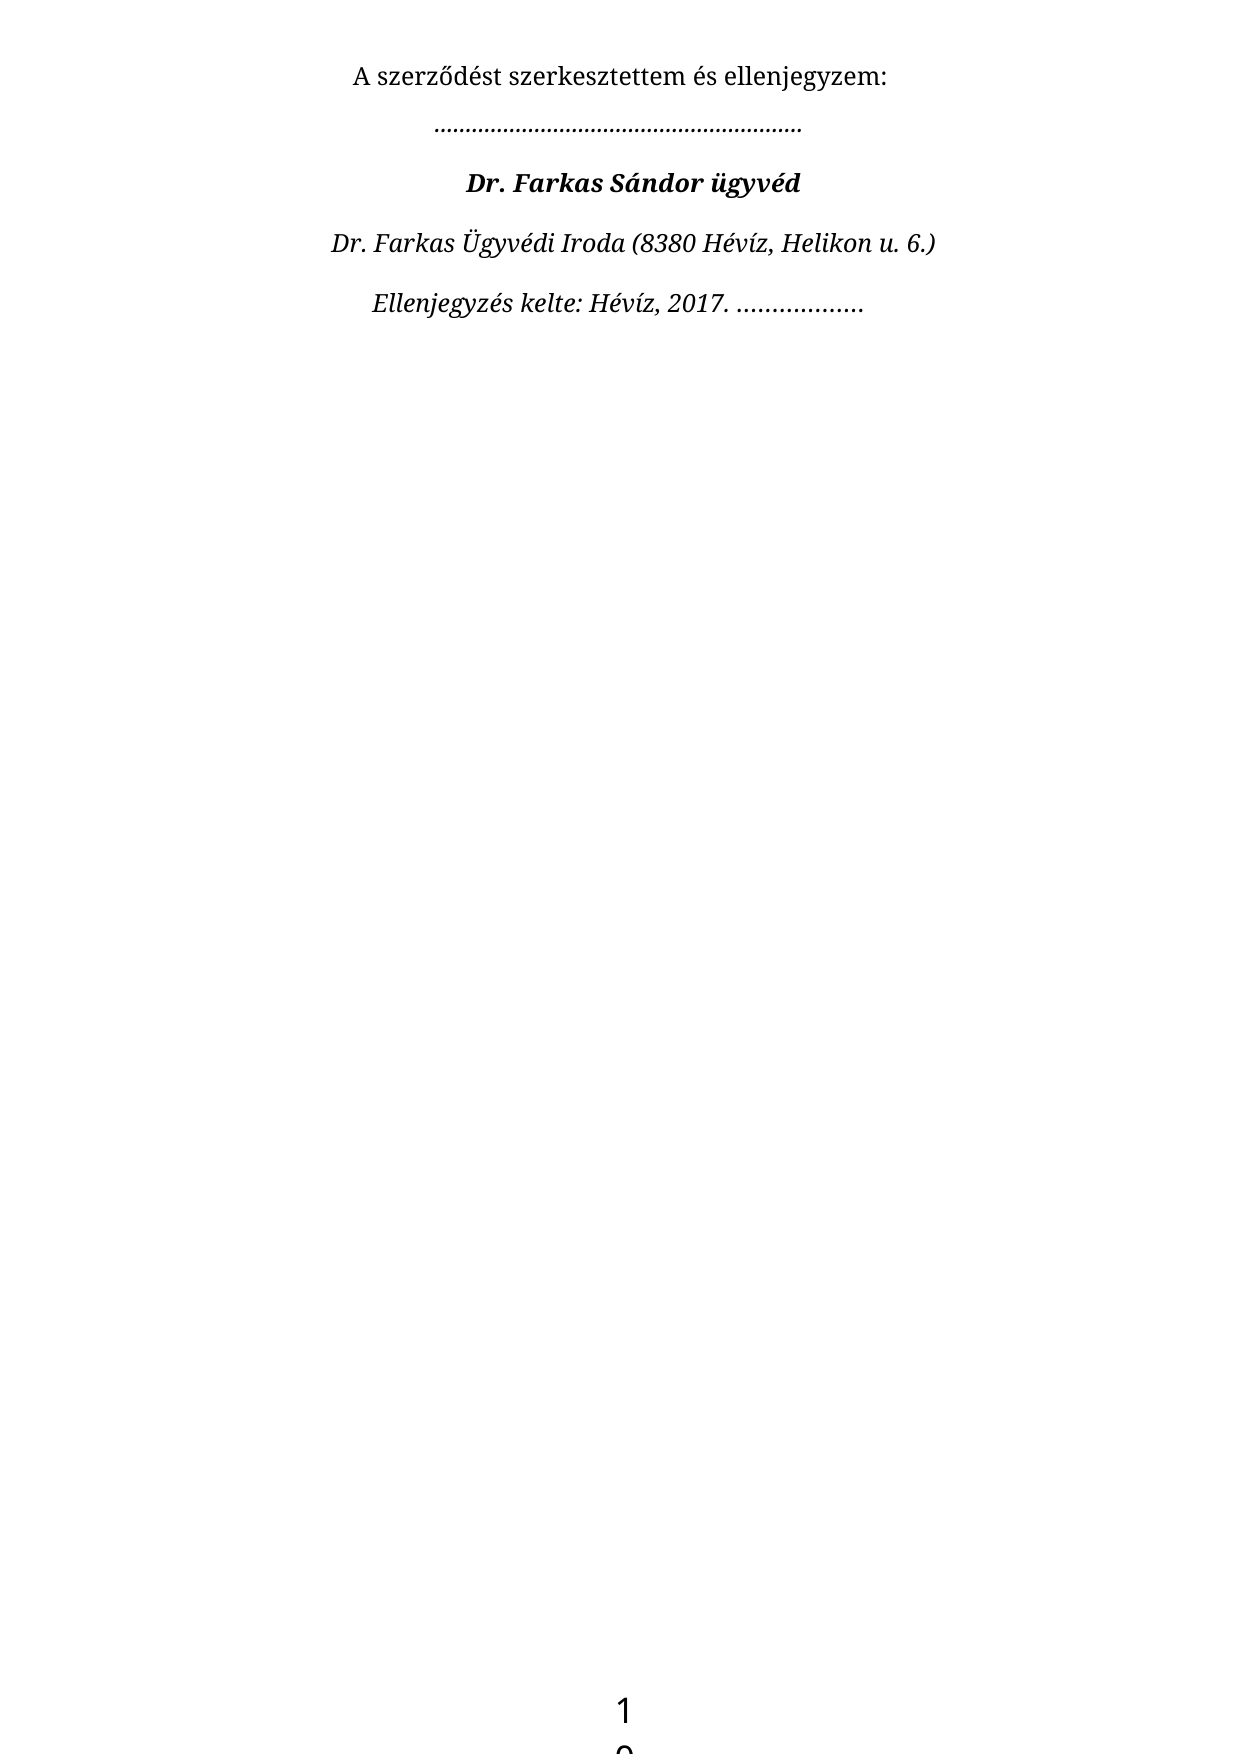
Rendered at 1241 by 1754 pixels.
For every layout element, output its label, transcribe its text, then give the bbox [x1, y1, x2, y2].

text Dr. Farkas Ügyvédi Iroda (8380 Hévíz, Helikon u. 6.) [148, 226, 1122, 260]
text A szerződést szerkesztettem és ellenjegyzem: [148, 59, 1093, 93]
text Ellenjegyzés kelte: Hévíz, 2017. ……………… [148, 286, 1093, 320]
text Dr. Farkas Sándor ügyvéd [148, 166, 1122, 200]
text ........................................................... [148, 106, 1093, 140]
